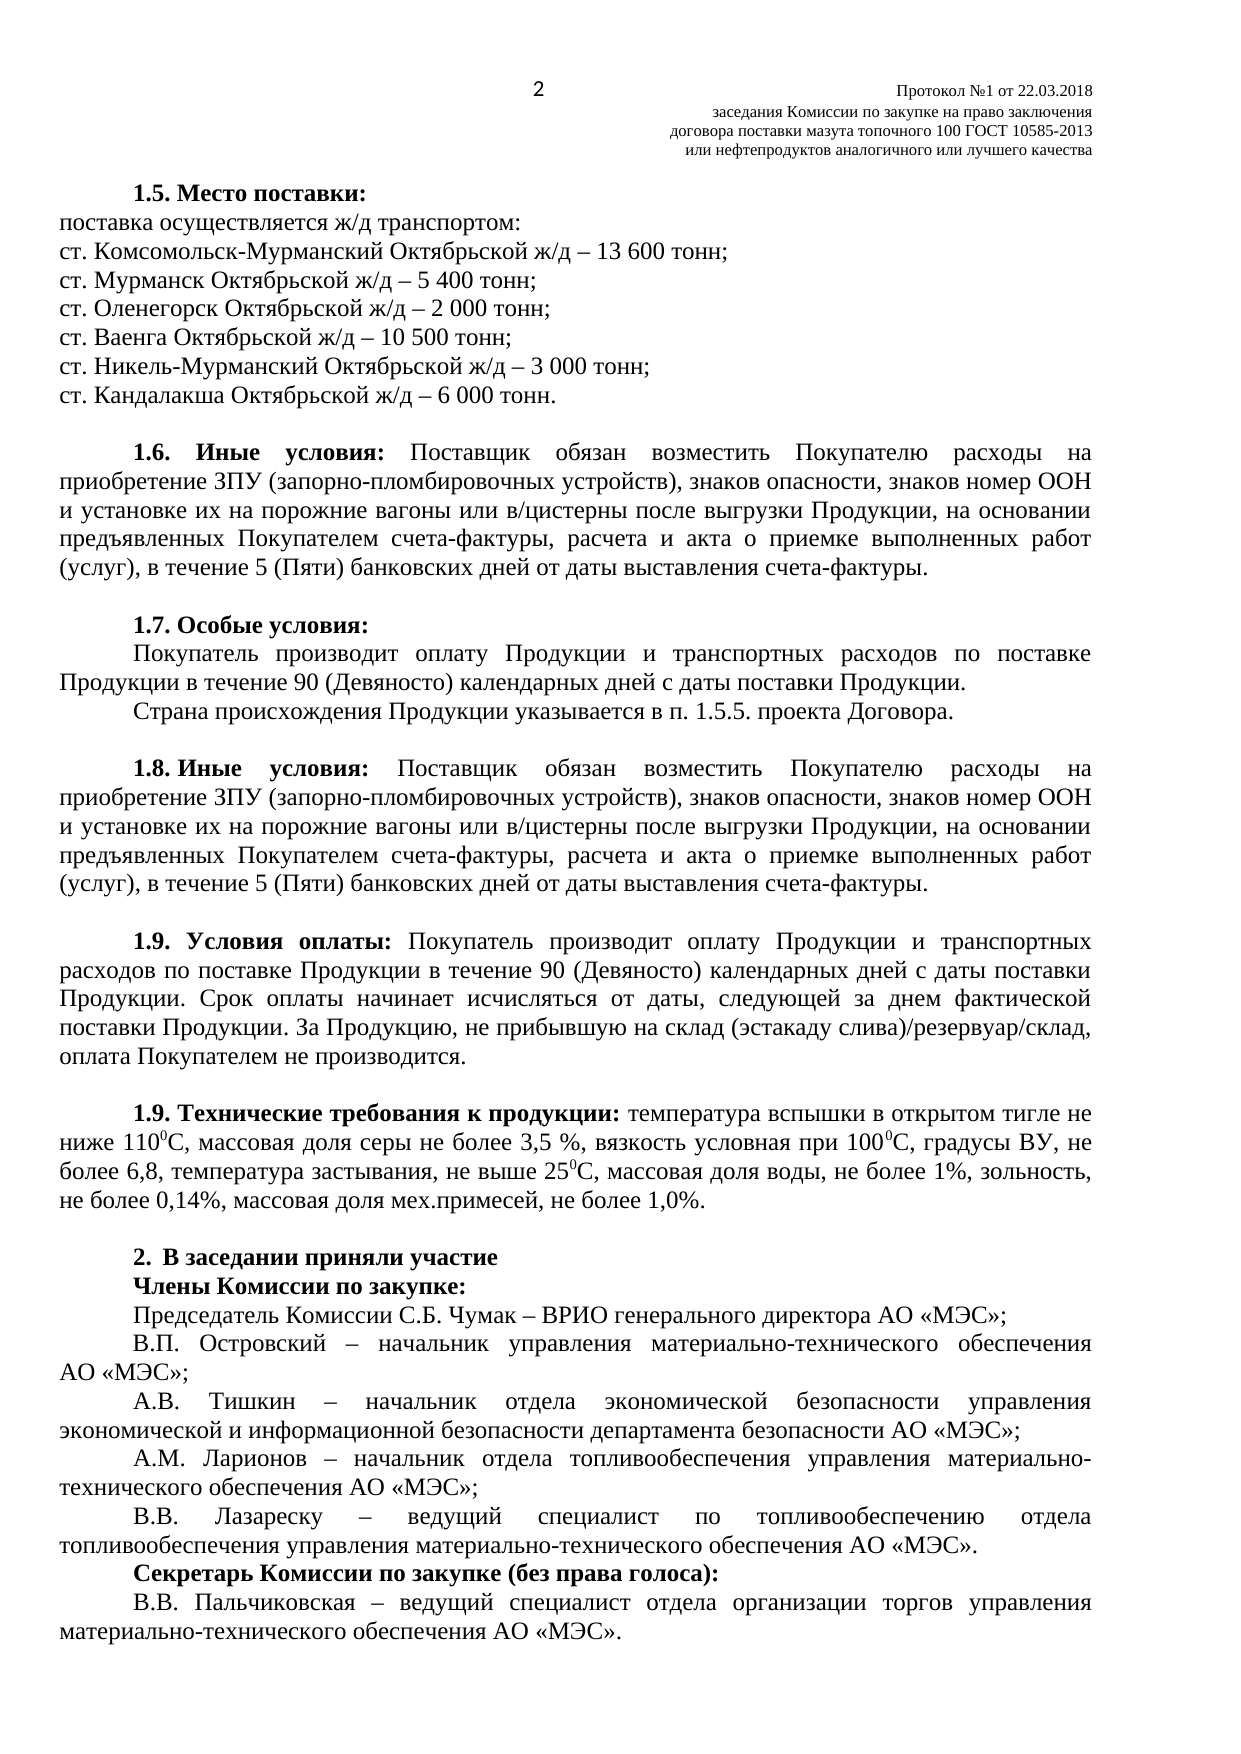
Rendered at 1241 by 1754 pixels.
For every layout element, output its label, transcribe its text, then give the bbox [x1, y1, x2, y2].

text ст. Мурманск Октябрьской ж/д – 5 400 тонн; [59, 265, 1092, 293]
list В заседании приняли участие [133, 1242, 1092, 1271]
text В.В. Лазареску – ведущий специалист по топливообеспечению отдела топливообеспечения управления материально-технического обеспечения АО «МЭС». [59, 1501, 1092, 1558]
text Покупатель производит оплату Продукции и транспортных расходов по поставке Продукции в течение 90 (Девяносто) календарных дней с даты поставки Продукции. [59, 638, 1092, 696]
text 1.9. Условия оплаты: Покупатель производит оплату Продукции и транспортных расходов по поставке Продукции в течение 90 (Девяносто) календарных дней с даты поставки Продукции. Срок оплаты начинает исчисляться от даты, следующей за днем фактической поставки Продукции. За Продукцию, не прибывшую на склад (эстакаду слива)/резервуар/склад, оплата Покупателем не производится. [59, 926, 1092, 1070]
text А.М. Ларионов – начальник отдела топливообеспечения управления материально-технического обеспечения АО «МЭС»; [59, 1443, 1092, 1501]
text Страна происхождения Продукции указывается в п. 1.5.5. проекта Договора. [59, 696, 1092, 725]
text ст. Кандалакша Октябрьской ж/д – 6 000 тонн. [59, 380, 1092, 408]
text ст. Ваенга Октябрьской ж/д – 10 500 тонн; [59, 322, 1092, 351]
list Иные условия: Поставщик обязан возместить Покупателю расходы на приобретение ЗПУ (запорно-пломбировочных устройств), знаков опасности, знаков номер ООН и установке их на порожние вагоны или в/цистерны после выгрузки Продукции, на основании предъявленных Покупателем счета-фактуры, расчета и акта о приемке выполненных работ (услуг), в течение 5 (Пяти) банковских дней от даты выставления счета-фактуры. [59, 753, 1092, 897]
text Члены Комиссии по закупке: [59, 1271, 1092, 1300]
text В.П. Островский – начальник управления материально-технического обеспечения АО «МЭС»; [59, 1328, 1092, 1386]
text 1.7. Особые условия: [59, 610, 1092, 638]
text ст. Оленегорск Октябрьской ж/д – 2 000 тонн; [59, 293, 1092, 322]
text 1.5. Место поставки: [59, 178, 1092, 207]
text Секретарь Комиссии по закупке (без права голоса): [59, 1558, 1092, 1587]
text ст. Комсомольск-Мурманский Октябрьской ж/д – 13 600 тонн; [59, 236, 1092, 265]
text В.В. Пальчиковская – ведущий специалист отдела организации торгов управления материально-технического обеспечения АО «МЭС». [59, 1587, 1092, 1645]
text поставка осуществляется ж/д транспортом: [59, 207, 1092, 236]
text ст. Никель-Мурманский Октябрьской ж/д – 3 000 тонн; [59, 351, 1092, 380]
text А.В. Тишкин – начальник отдела экономической безопасности управления экономической и информационной безопасности департамента безопасности АО «МЭС»; [59, 1386, 1092, 1443]
text 1.6. Иные условия: Поставщик обязан возместить Покупателю расходы на приобретение ЗПУ (запорно-пломбировочных устройств), знаков опасности, знаков номер ООН и установке их на порожние вагоны или в/цистерны после выгрузки Продукции, на основании предъявленных Покупателем счета-фактуры, расчета и акта о приемке выполненных работ (услуг), в течение 5 (Пяти) банковских дней от даты выставления счета-фактуры. [59, 437, 1092, 581]
text Председатель Комиссии С.Б. Чумак – ВРИО генерального директора АО «МЭС»; [59, 1300, 1092, 1328]
text 1.9. Технические требования к продукции: температура вспышки в открытом тигле не ниже 1100С, массовая доля серы не более 3,5 %, вязкость условная при 1000С, градусы ВУ, не более 6,8, температура застывания, не выше 250С, массовая доля воды, не более 1%, зольность, не более 0,14%, массовая доля мех.примесей, не более 1,0%. [59, 1098, 1092, 1213]
